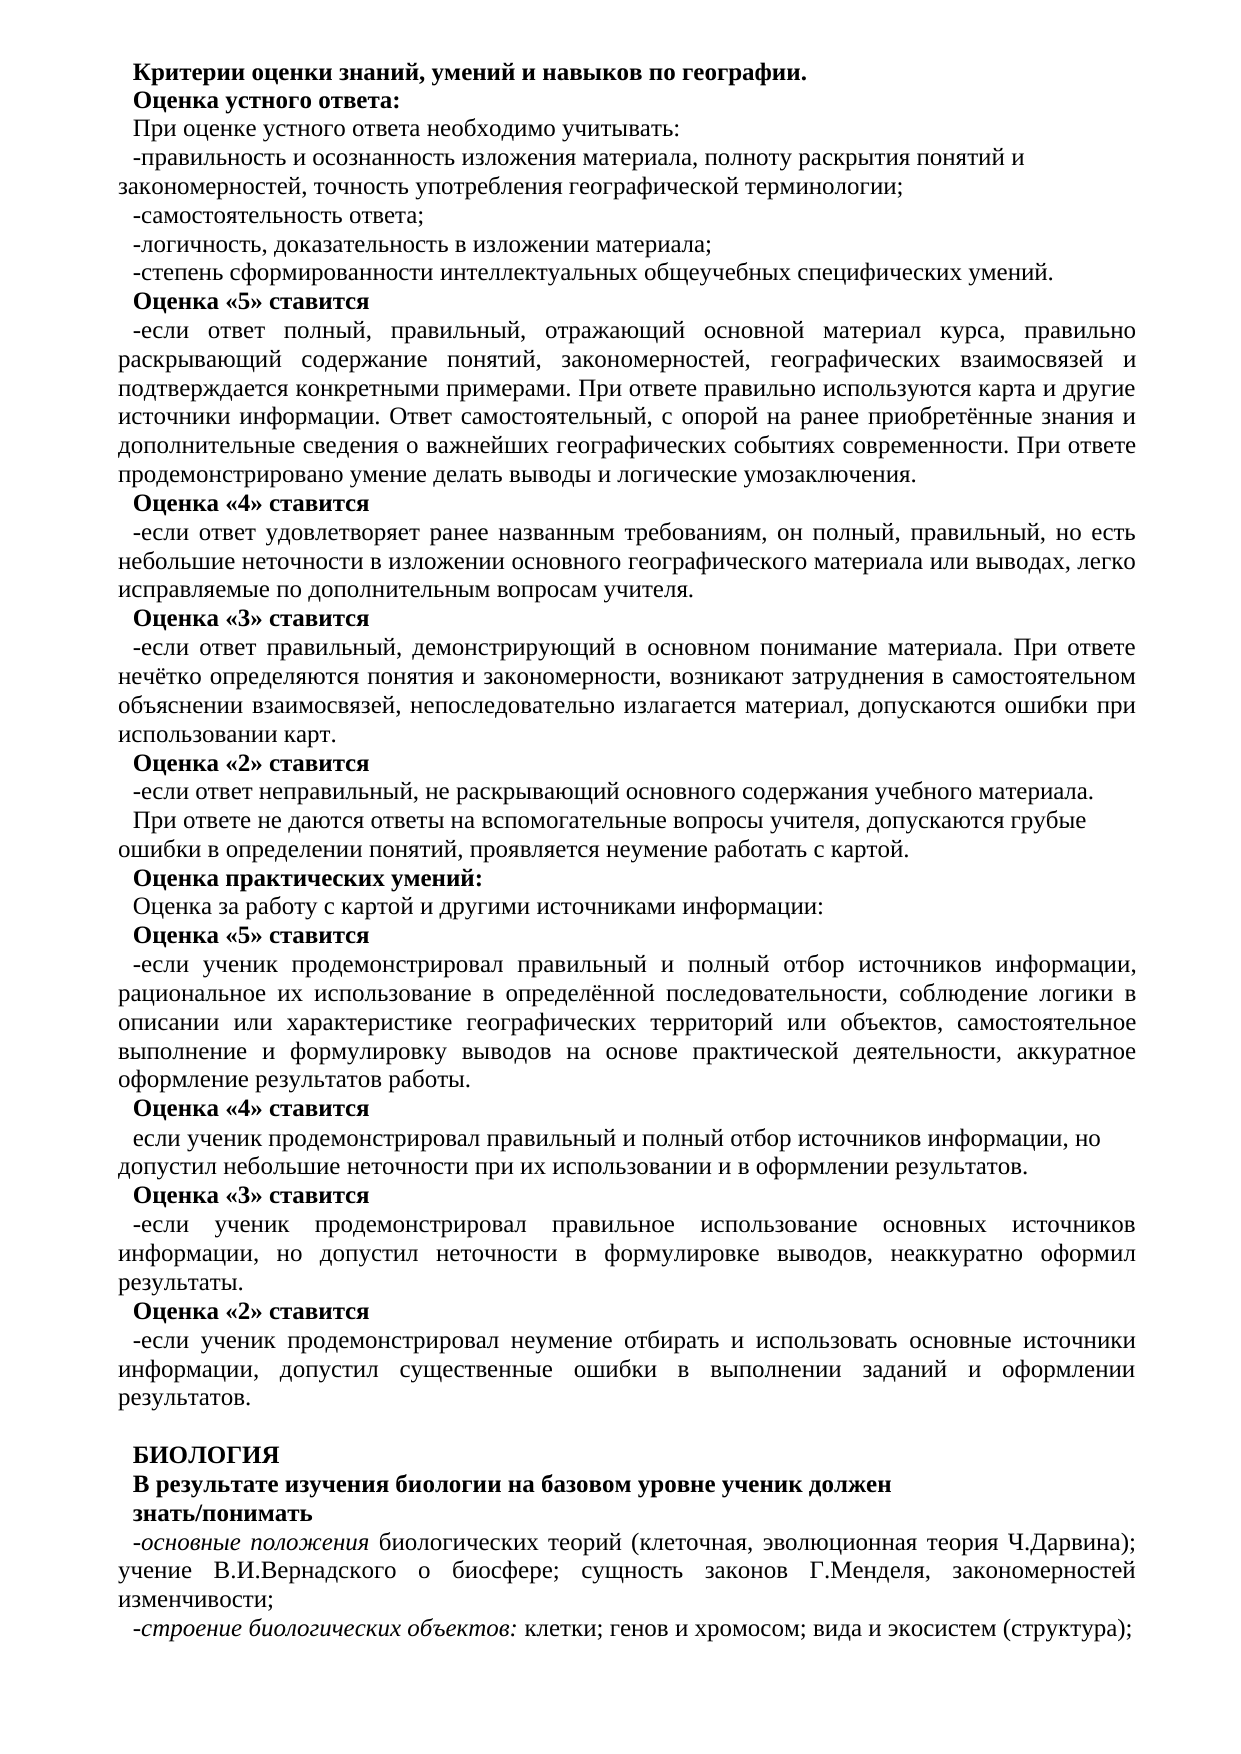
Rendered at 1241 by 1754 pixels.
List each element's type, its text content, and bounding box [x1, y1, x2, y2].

text Оценка «2» ставится [133, 748, 1232, 777]
text -самостоятельность ответа; [133, 200, 1232, 229]
text -если ученик продемонстрировал неумение отбирать и использовать основные источники информации, допустил существенные ошибки в выполнении заданий и оформлении результатов. [118, 1325, 1137, 1411]
text -если ответ неправильный, не раскрывающий основного содержания учебного материала. [133, 777, 1232, 805]
text -основные положения биологических теорий (клеточная, эволюционная теория Ч.Дарвина); учение В.И.Вернадского о биосфере; сущность законов Г.Менделя, закономерностей изменчивости; [118, 1527, 1137, 1613]
text Оценка «5» ставится [133, 921, 1232, 949]
text Оценка «3» ставится [133, 1181, 1232, 1209]
text -логичность, доказательность в изложении материала; [133, 229, 1232, 257]
text -если ответ удовлетворяет ранее названным требованиям, он полный, правильный, но есть небольшие неточности в изложении основного географического материала или выводах, легко исправляемые по дополнительным вопросам учителя. [118, 517, 1137, 603]
text При оценке устного ответа необходимо учитывать: [133, 114, 1232, 142]
text -если ученик продемонстрировал правильное использование основных источников информации, но допустил неточности в формулировке выводов, неаккуратно оформил результаты. [118, 1209, 1137, 1296]
text Оценка «3» ставится [133, 604, 1232, 632]
text Оценка практических умений: [133, 863, 1232, 892]
text Оценка «2» ставится [133, 1296, 1232, 1325]
text -степень сформированности интеллектуальных общеучебных специфических умений. [133, 257, 1232, 286]
text Оценка «4» ставится [133, 1094, 1232, 1123]
text -если ответ полный, правильный, отражающий основной материал курса, правильно раскрывающий содержание понятий, закономерностей, географических взаимосвязей и подтверждается конкретными примерами. При ответе правильно используются карта и другие источники информации. Ответ самостоятельный, с опорой на ранее приобретённые знания и дополнительные сведения о важнейших географических событиях современности. При ответе продемонстрировано умение делать выводы и логические умозаключения. [118, 315, 1137, 488]
text -если ученик продемонстрировал правильный и полный отбор источников информации, рациональное их использование в определённой последовательности, соблюдение логики в описании или характеристике географических территорий или объектов, самостоятельное выполнение и формулировку выводов на основе практической деятельности, аккуратное оформление результатов работы. [118, 949, 1137, 1093]
text Оценка «5» ставится [133, 287, 1232, 315]
text -если ответ правильный, демонстрирующий в основном понимание материала. При ответе нечётко определяются понятия и закономерности, возникают затруднения в самостоятельном объяснении взаимосвязей, непоследовательно излагается материал, допускаются ошибки при использовании карт. [118, 632, 1137, 747]
text Оценка «4» ставится [133, 488, 1232, 517]
text Оценка за работу с картой и другими источниками информации: [133, 892, 1232, 921]
text В результате изучения биологии на базовом уровне ученик должен знать/понимать [133, 1469, 894, 1527]
text если ученик продемонстрировал правильный и полный отбор источников информации, но допустил небольшие неточности при их использовании и в оформлении результатов. [118, 1123, 1152, 1180]
text БИОЛОГИЯ [133, 1441, 1232, 1469]
text -строение биологических объектов: клетки; генов и хромосом; вида и экосистем (структура); [133, 1613, 1232, 1642]
text -правильность и осознанность изложения материала, полноту раскрытия понятий и закономерностей, точность употребления географической терминологии; [118, 142, 1152, 200]
text При ответе не даются ответы на вспомогательные вопросы учителя, допускаются грубые ошибки в определении понятий, проявляется неумение работать с картой. [118, 805, 1152, 863]
text Критерии оценки знаний, умений и навыков по географии. Оценка устного ответа: [133, 57, 809, 114]
